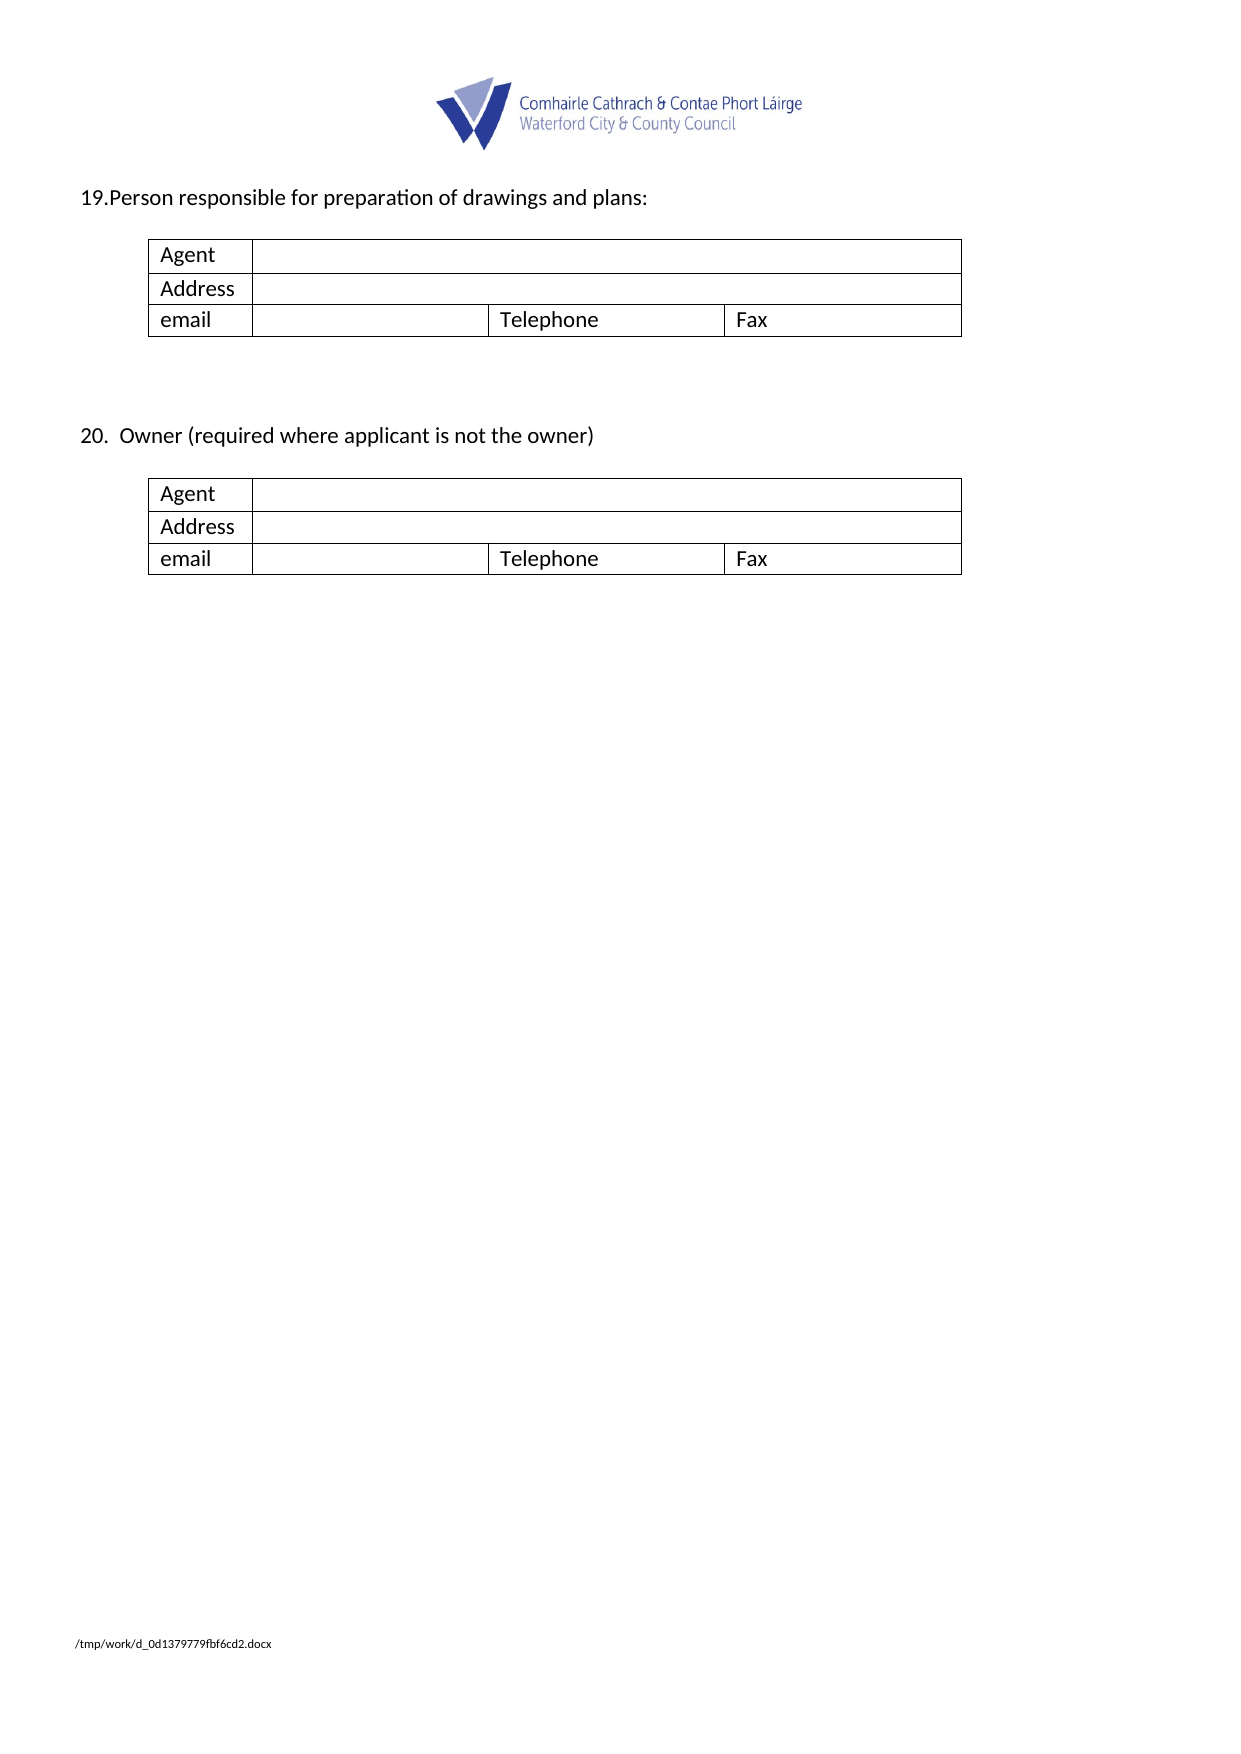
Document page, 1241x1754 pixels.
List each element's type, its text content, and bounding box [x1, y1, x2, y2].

table_cell [253, 544, 488, 574]
table_cell Fax [725, 305, 961, 336]
text 20. Owner (required where applicant is not the owner) [75, 421, 1165, 449]
table_cell Fax [725, 544, 961, 574]
table_cell Telephone [489, 305, 724, 336]
text 19.Person responsible for preparation of drawings and plans: [75, 183, 1165, 211]
table_cell Telephone [489, 544, 724, 574]
table_cell email [149, 544, 252, 574]
table_header [253, 240, 961, 273]
table_header Agent [149, 240, 252, 273]
table_header [253, 479, 961, 511]
table_cell Address [149, 512, 252, 543]
table_cell [253, 512, 961, 543]
table_cell [253, 274, 961, 304]
table_cell email [149, 305, 252, 336]
table_header Agent [149, 479, 252, 511]
table_cell Address [149, 274, 252, 304]
table_cell [253, 305, 488, 336]
picture [431, 73, 810, 155]
